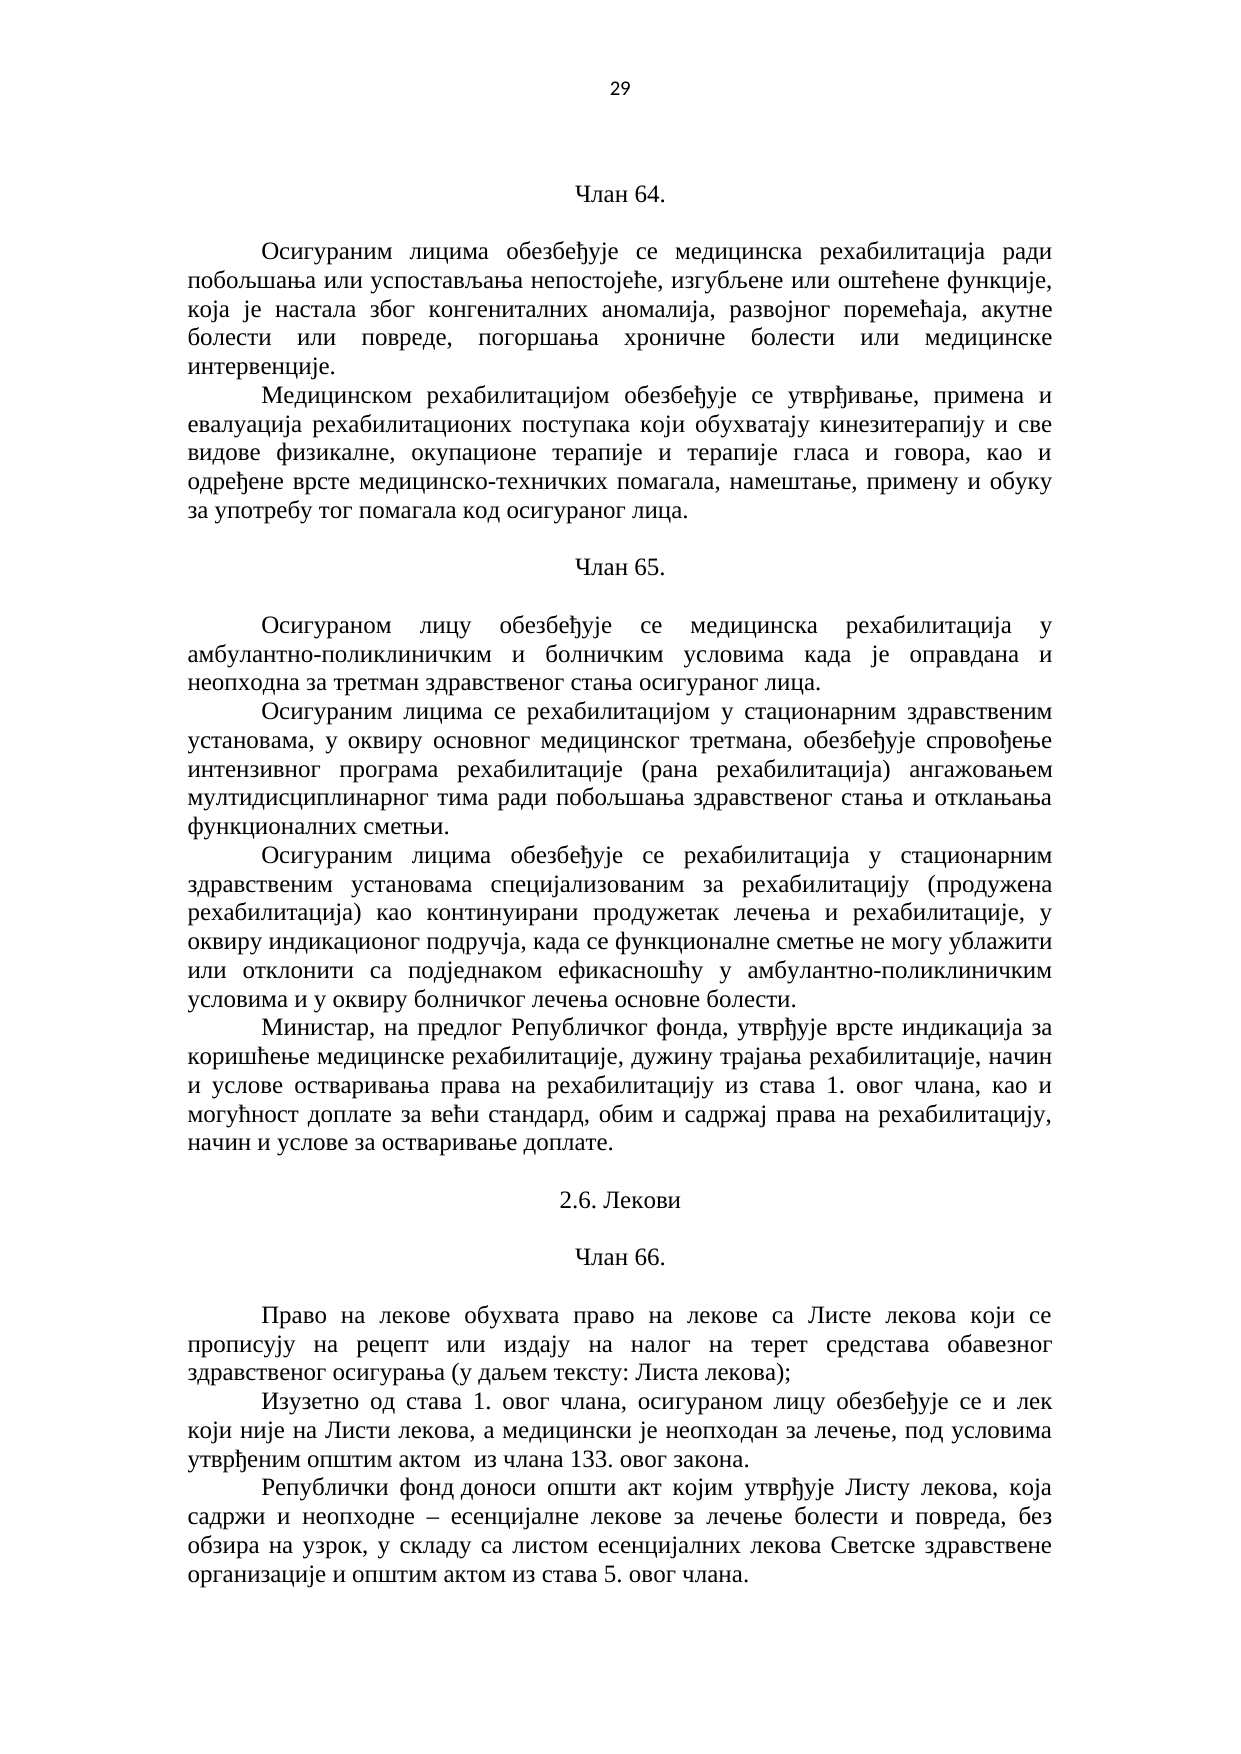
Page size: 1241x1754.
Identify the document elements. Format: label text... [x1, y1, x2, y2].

text 2.6. Лекови [187, 1185, 1053, 1214]
text Осигураном лицу обезбеђује се медицинска рехабилитација у амбулантно-поликлиничким и болничким условима када је оправдана и неопходна за третман здравственог стања осигураног лица. [187, 610, 1053, 696]
text Министар, на предлог Републичког фонда, утврђује врсте индикација за коришћење медицинске рехабилитације, дужину трајања рехабилитације, начин и услове остваривања права на рехабилитацију из става 1. овог члана, као и могућност доплате за већи стандард, обим и садржај права на рехабилитацију, начин и услове за остваривање доплате. [187, 1012, 1053, 1156]
text Право на лекове обухвата право на лекове са Листе лекова који се прописују на рецепт или издају на налог на терет средстава обавезног здравственог осигурања (у даљем тексту: Листа лекова); [187, 1300, 1053, 1386]
text Медицинском рехабилитацијом обезбеђује се утврђивање, примена и евалуација рехабилитационих поступака који обухватају кинезитерапију и све видове физикалне, окупационе терапије и терапије гласа и говора, као и одређене врсте медицинско-техничких помагала, намештање, примену и обуку за употребу тог помагала код осигураног лица. [187, 380, 1053, 524]
text Члан 64. [187, 179, 1053, 207]
text Члан 65. [187, 552, 1053, 581]
text Републички фонд доноси општи акт којим утврђује Листу лекова, која садржи и неопходне – есенцијалне лекове за лечење болести и повреда, без обзира на узрок, у складу са листом есенцијалних лекова Светске здравствене организације и општим актом из става 5. овог члана. [187, 1472, 1053, 1587]
text Осигураним лицима се рехабилитацијом у стационарним здравственим установама, у оквиру основног медицинског третмана, обезбеђује спровођење интензивног програма рехабилитације (рана рехабилитација) ангажовањем мултидисциплинарног тима ради побољшања здравственог стања и отклањања функционалних сметњи. [187, 696, 1053, 840]
text Осигураним лицима обезбеђује се рехабилитација у стационарним здравственим установама специјализованим за рехабилитацију (продужена рехабилитација) као континуирани продужетак лечења и рехабилитације, у оквиру индикационог подручја, када се функционалне сметње не могу ублажити или отклонити са подједнаком ефикасношћу у амбулантно-поликлиничким условима и у оквиру болничког лечења основне болести. [187, 840, 1053, 1012]
text Осигураним лицима обезбеђује се медицинска рехабилитација ради побољшања или успостављања непостојеће, изгубљене или оштећене функције, која је настала због конгениталних аномалија, развојног поремећаја, акутне болести или повреде, погоршања хроничне болести или медицинске интервенције. [187, 236, 1053, 380]
text Изузетно од става 1. овог члана, осигураном лицу обезбеђује се и лек који није на Листи лекова, а медицински је неопходан за лечење, под условима утврђеним општим актом из члана 133. овог закона. [187, 1386, 1053, 1472]
text Члан 66. [187, 1242, 1053, 1271]
